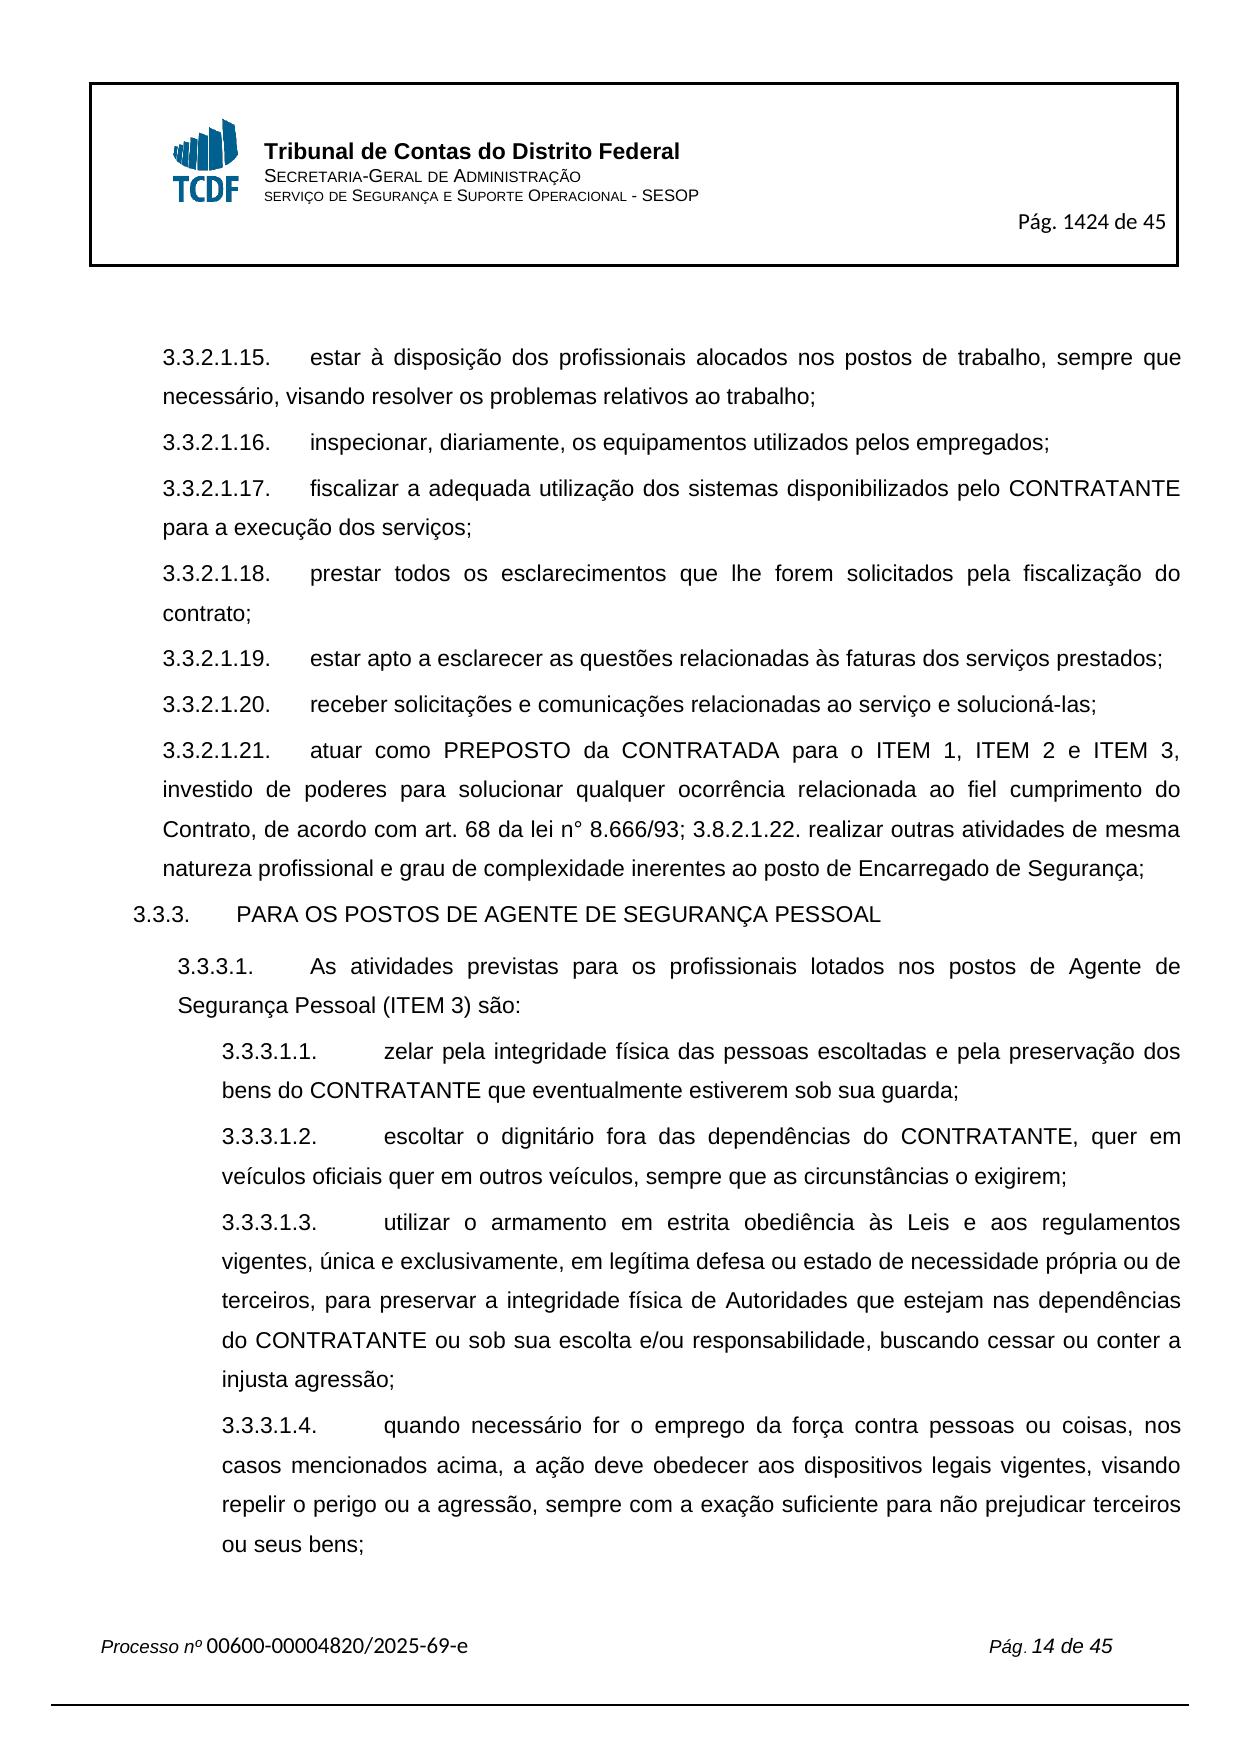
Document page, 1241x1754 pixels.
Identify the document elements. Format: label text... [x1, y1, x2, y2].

text utilizar o armamento em estrita obediência às Leis e aos regulamentos vigentes, única e exclusivamente, em legítima defesa ou estado de necessidade própria ou de terceiros, para preservar a integridade física de Autoridades que estejam nas dependências do CONTRATANTE ou sob sua escolta e/ou responsabilidade, buscando cessar ou conter a injusta agressão; [222, 1208, 1182, 1393]
text zelar pela integridade física das pessoas escoltadas e pela preservação dos bens do CONTRATANTE que eventualmente estiverem sob sua guarda; [222, 1038, 1182, 1104]
text As atividades previstas para os profissionais lotados nos postos de Agente de Segurança Pessoal (ITEM 3) são: [177, 953, 1182, 1019]
text estar à disposição dos profissionais alocados nos postos de trabalho, sempre que necessário, visando resolver os problemas relativos ao trabalho; [162, 344, 1182, 410]
text PARA OS POSTOS DE AGENTE DE SEGURANÇA PESSOAL [133, 901, 1182, 927]
picture [162, 116, 250, 204]
text fiscalizar a adequada utilização dos sistemas disponibilizados pelo CONTRATANTE para a execução dos serviços; [162, 475, 1182, 541]
text prestar todos os esclarecimentos que lhe forem solicitados pela fiscalização do contrato; [162, 560, 1182, 626]
text escoltar o dignitário fora das dependências do CONTRATANTE, quer em veículos oficiais quer em outros veículos, sempre que as circunstâncias o exigirem; [222, 1123, 1182, 1189]
text inspecionar, diariamente, os equipamentos utilizados pelos empregados; [162, 429, 1182, 455]
text quando necessário for o emprego da força contra pessoas ou coisas, nos casos mencionados acima, a ação deve obedecer aos dispositivos legais vigentes, visando repelir o perigo ou a agressão, sempre com a exação suficiente para não prejudicar terceiros ou seus bens; [222, 1412, 1182, 1557]
text receber solicitações e comunicações relacionadas ao serviço e solucioná-las; [162, 691, 1182, 717]
text estar apto a esclarecer as questões relacionadas às faturas dos serviços prestados; [162, 645, 1182, 672]
text atuar como PREPOSTO da CONTRATADA para o ITEM 1, ITEM 2 e ITEM 3, investido de poderes para solucionar qualquer ocorrência relacionada ao fiel cumprimento do Contrato, de acordo com art. 68 da lei n° 8.666/93; 3.8.2.1.22. realizar outras atividades de mesma natureza profissional e grau de complexidade inerentes ao posto de Encarregado de Segurança; [162, 737, 1182, 881]
